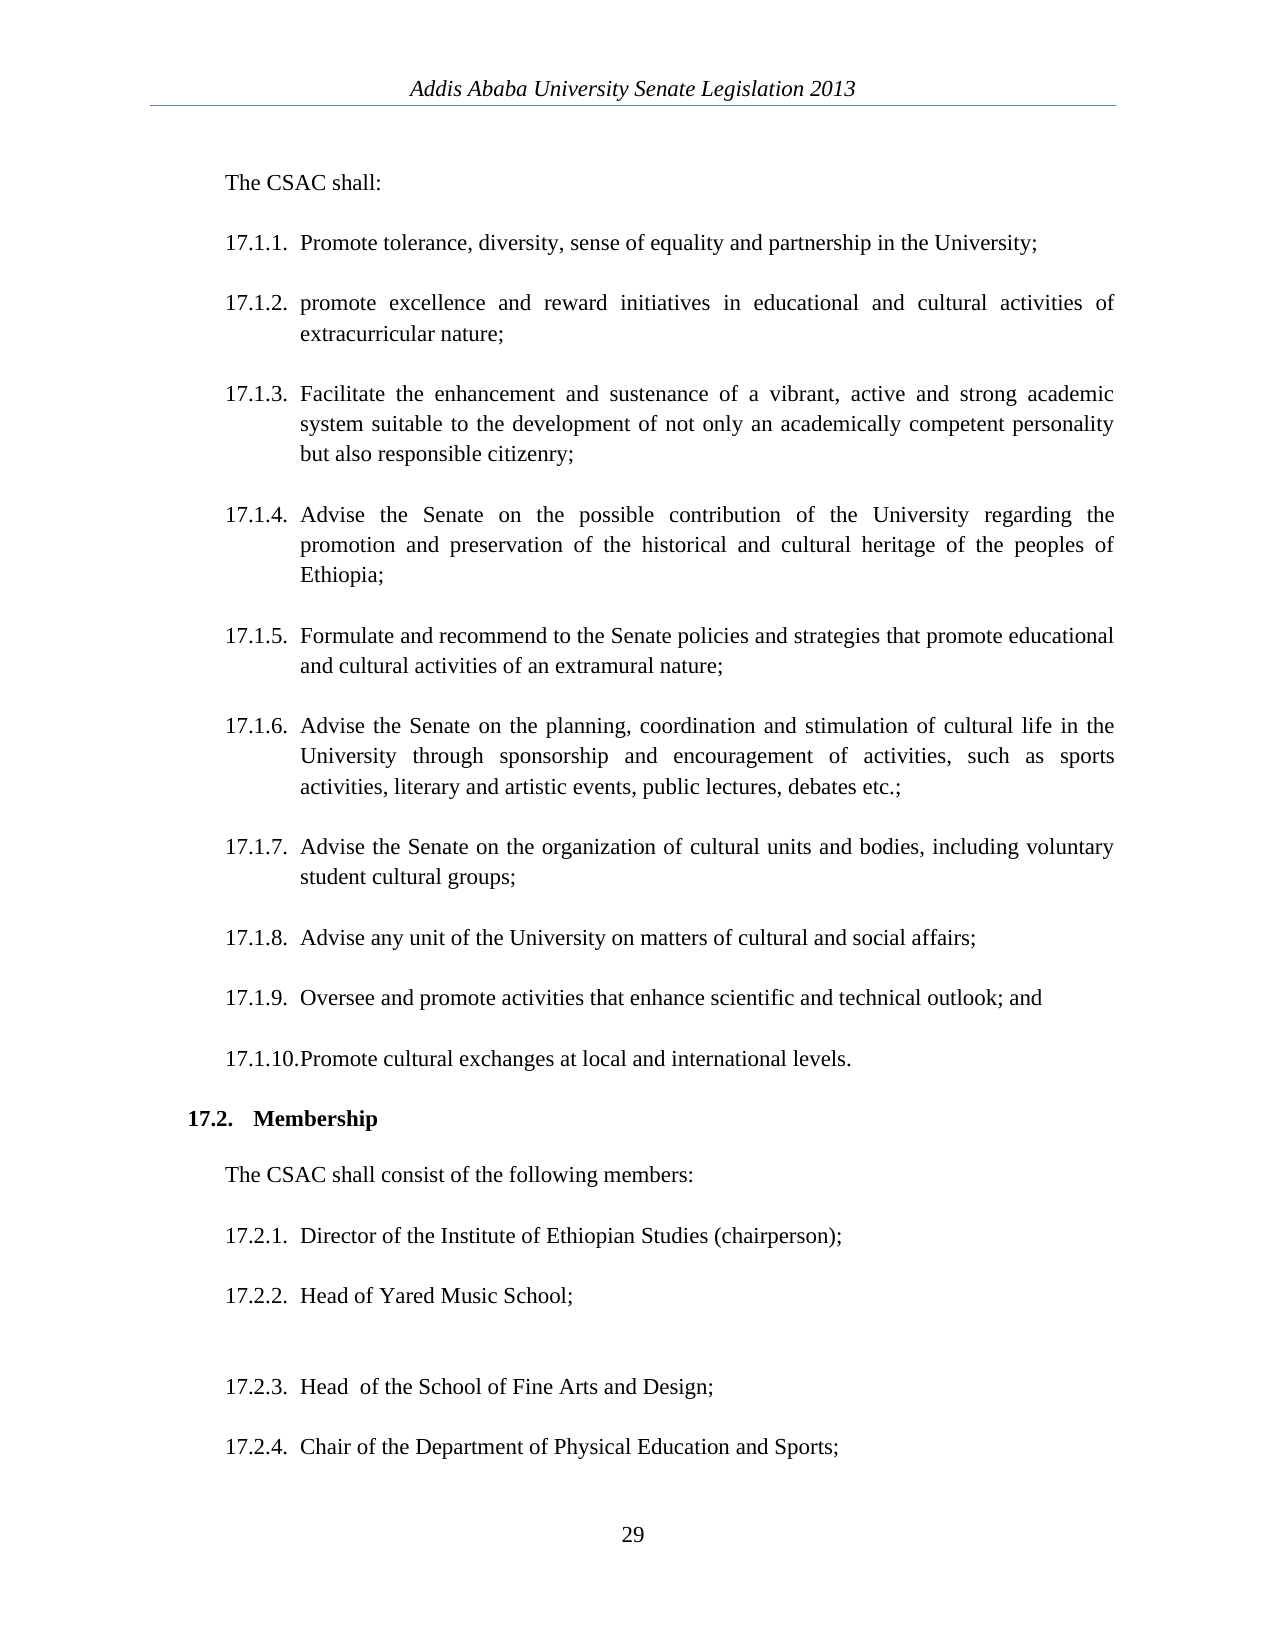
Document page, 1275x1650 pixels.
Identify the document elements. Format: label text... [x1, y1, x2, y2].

list Promote tolerance, diversity, sense of equality and partnership in the University; [225, 229, 1116, 255]
list Head of Yared Music School; [225, 1282, 1116, 1309]
list Advise any unit of the University on matters of cultural and social affairs; [225, 924, 1116, 950]
list Advise the Senate on the planning, coordination and stimulation of cultural life in the University through sponsorship and encouragement of activities, such as sports activities, literary and artistic events, public lectures, debates etc.; [225, 712, 1116, 799]
list Director of the Institute of Ethiopian Studies (chairperson); [225, 1222, 1116, 1248]
list promote excellence and reward initiatives in educational and cultural activities of extracurricular nature; [225, 289, 1116, 346]
list Chair of the Department of Physical Education and Sports; [225, 1433, 1116, 1460]
list Promote cultural exchanges at local and international levels. [225, 1044, 1116, 1071]
list Head of the School of Fine Arts and Design; [225, 1373, 1116, 1399]
text The CSAC shall consist of the following members: [150, 1162, 1116, 1188]
list Membership [187, 1105, 1116, 1131]
list Oversee and promote activities that enhance scientific and technical outlook; and [225, 984, 1116, 1011]
list Advise the Senate on the organization of cultural units and bodies, including voluntary student cultural groups; [225, 833, 1116, 890]
list Facilitate the enhancement and sustenance of a vibrant, active and strong academic system suitable to the development of not only an academically competent personality but also responsible citizenry; [225, 380, 1116, 467]
text The CSAC shall: [150, 168, 1116, 195]
list Formulate and recommend to the Senate policies and strategies that promote educational and cultural activities of an extramural nature; [225, 622, 1116, 678]
list Advise the Senate on the possible contribution of the University regarding the promotion and preservation of the historical and cultural heritage of the peoples of Ethiopia; [225, 501, 1116, 588]
